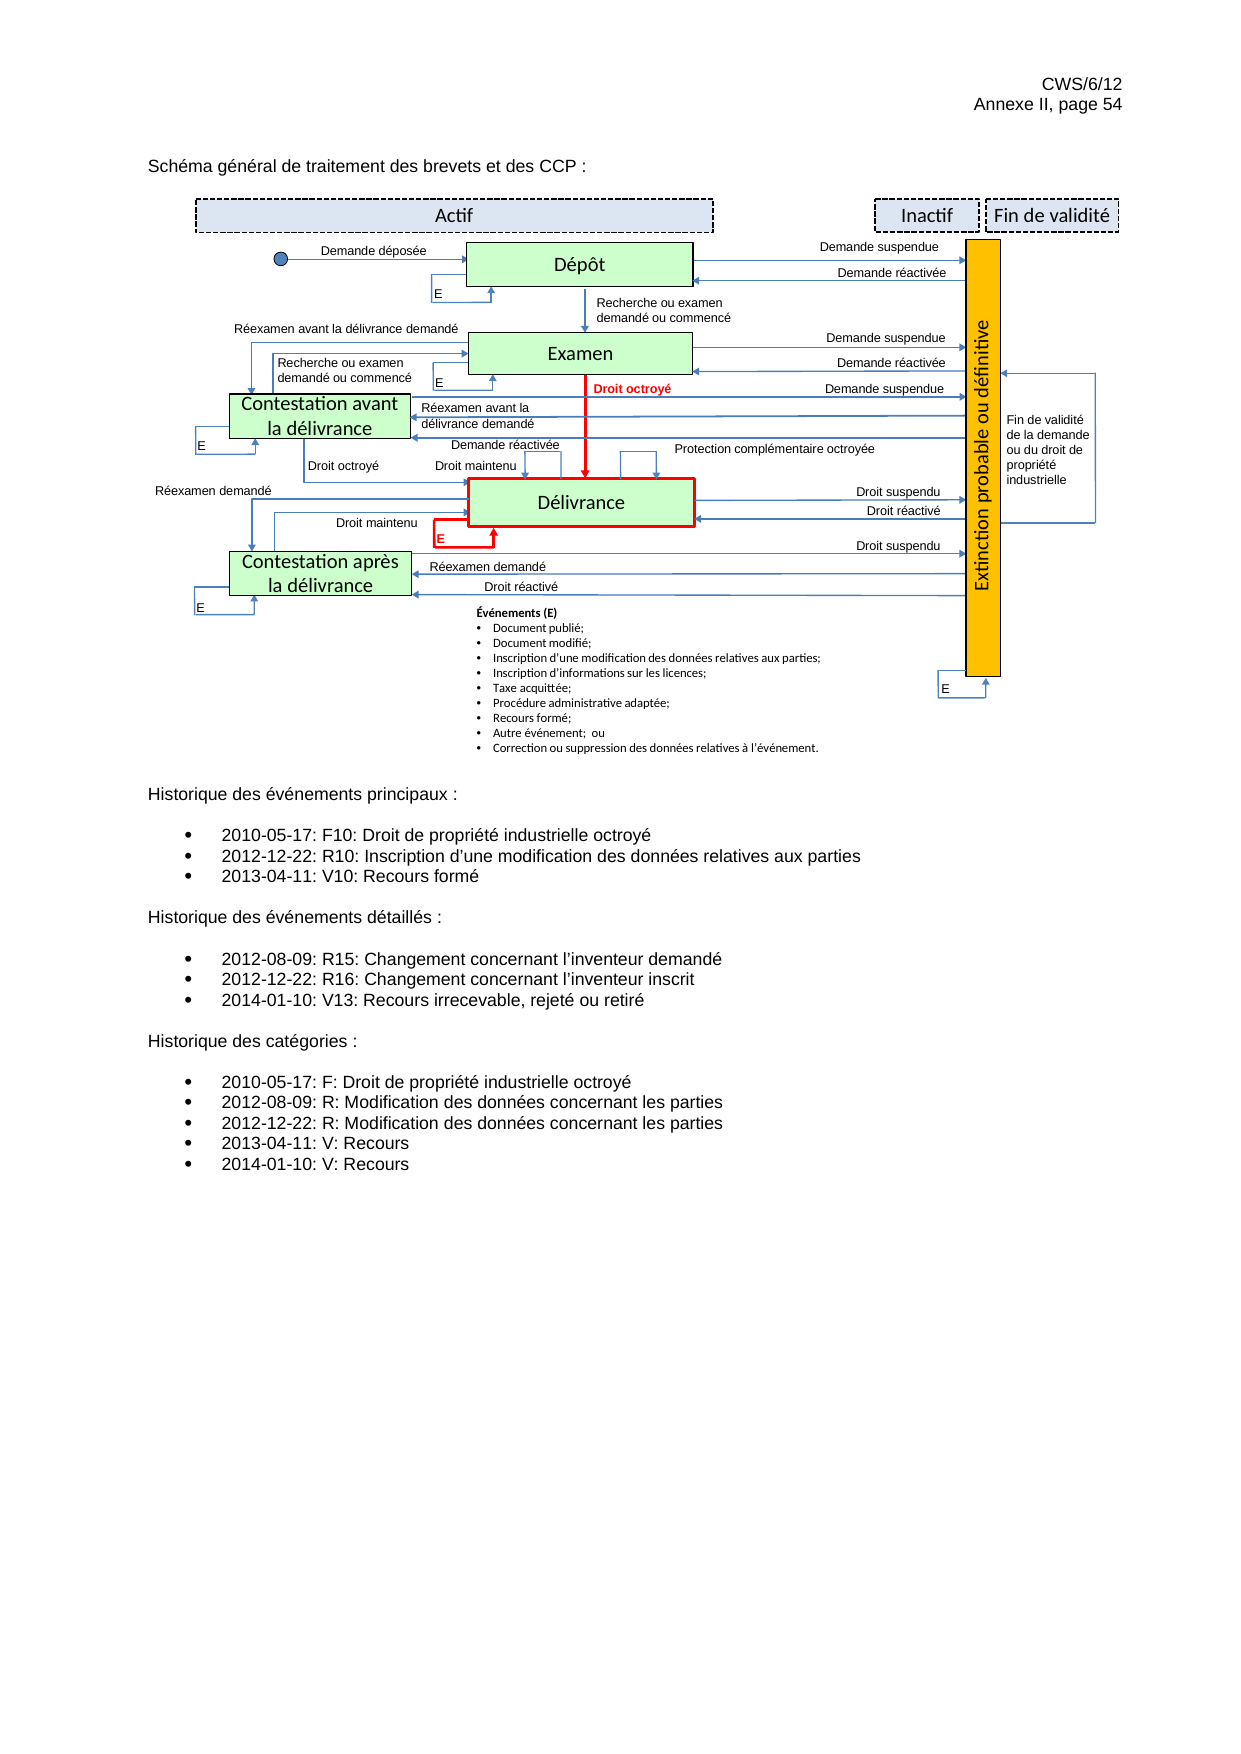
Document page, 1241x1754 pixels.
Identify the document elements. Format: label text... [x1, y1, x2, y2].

list 2010-05-17: F10: Droit de propriété industrielle octroyé [185, 825, 1122, 846]
list 2013-04-11: V: Recours [185, 1133, 1122, 1154]
list 2014-01-10: V13: Recours irrecevable, rejeté ou retiré [185, 989, 1122, 1010]
text Schéma général de traitement des brevets et des CCP : [148, 155, 1122, 176]
list 2014-01-10: V: Recours [185, 1154, 1122, 1174]
text Historique des événements détaillés : [148, 907, 1122, 927]
list 2012-12-22: R: Modification des données concernant les parties [185, 1113, 1122, 1133]
list 2012-12-22: R16: Changement concernant l’inventeur inscrit [185, 969, 1122, 989]
list 2010-05-17: F: Droit de propriété industrielle octroyé [185, 1072, 1122, 1092]
list 2012-08-09: R15: Changement concernant l’inventeur demandé [185, 948, 1122, 969]
text Historique des catégories : [148, 1030, 1122, 1051]
list 2012-08-09: R: Modification des données concernant les parties [185, 1092, 1122, 1113]
text Historique des événements principaux : [148, 784, 1122, 804]
list 2013-04-11: V10: Recours formé [185, 866, 1122, 887]
list 2012-12-22: R10: Inscription d’une modification des données relatives aux parties [185, 846, 1122, 866]
